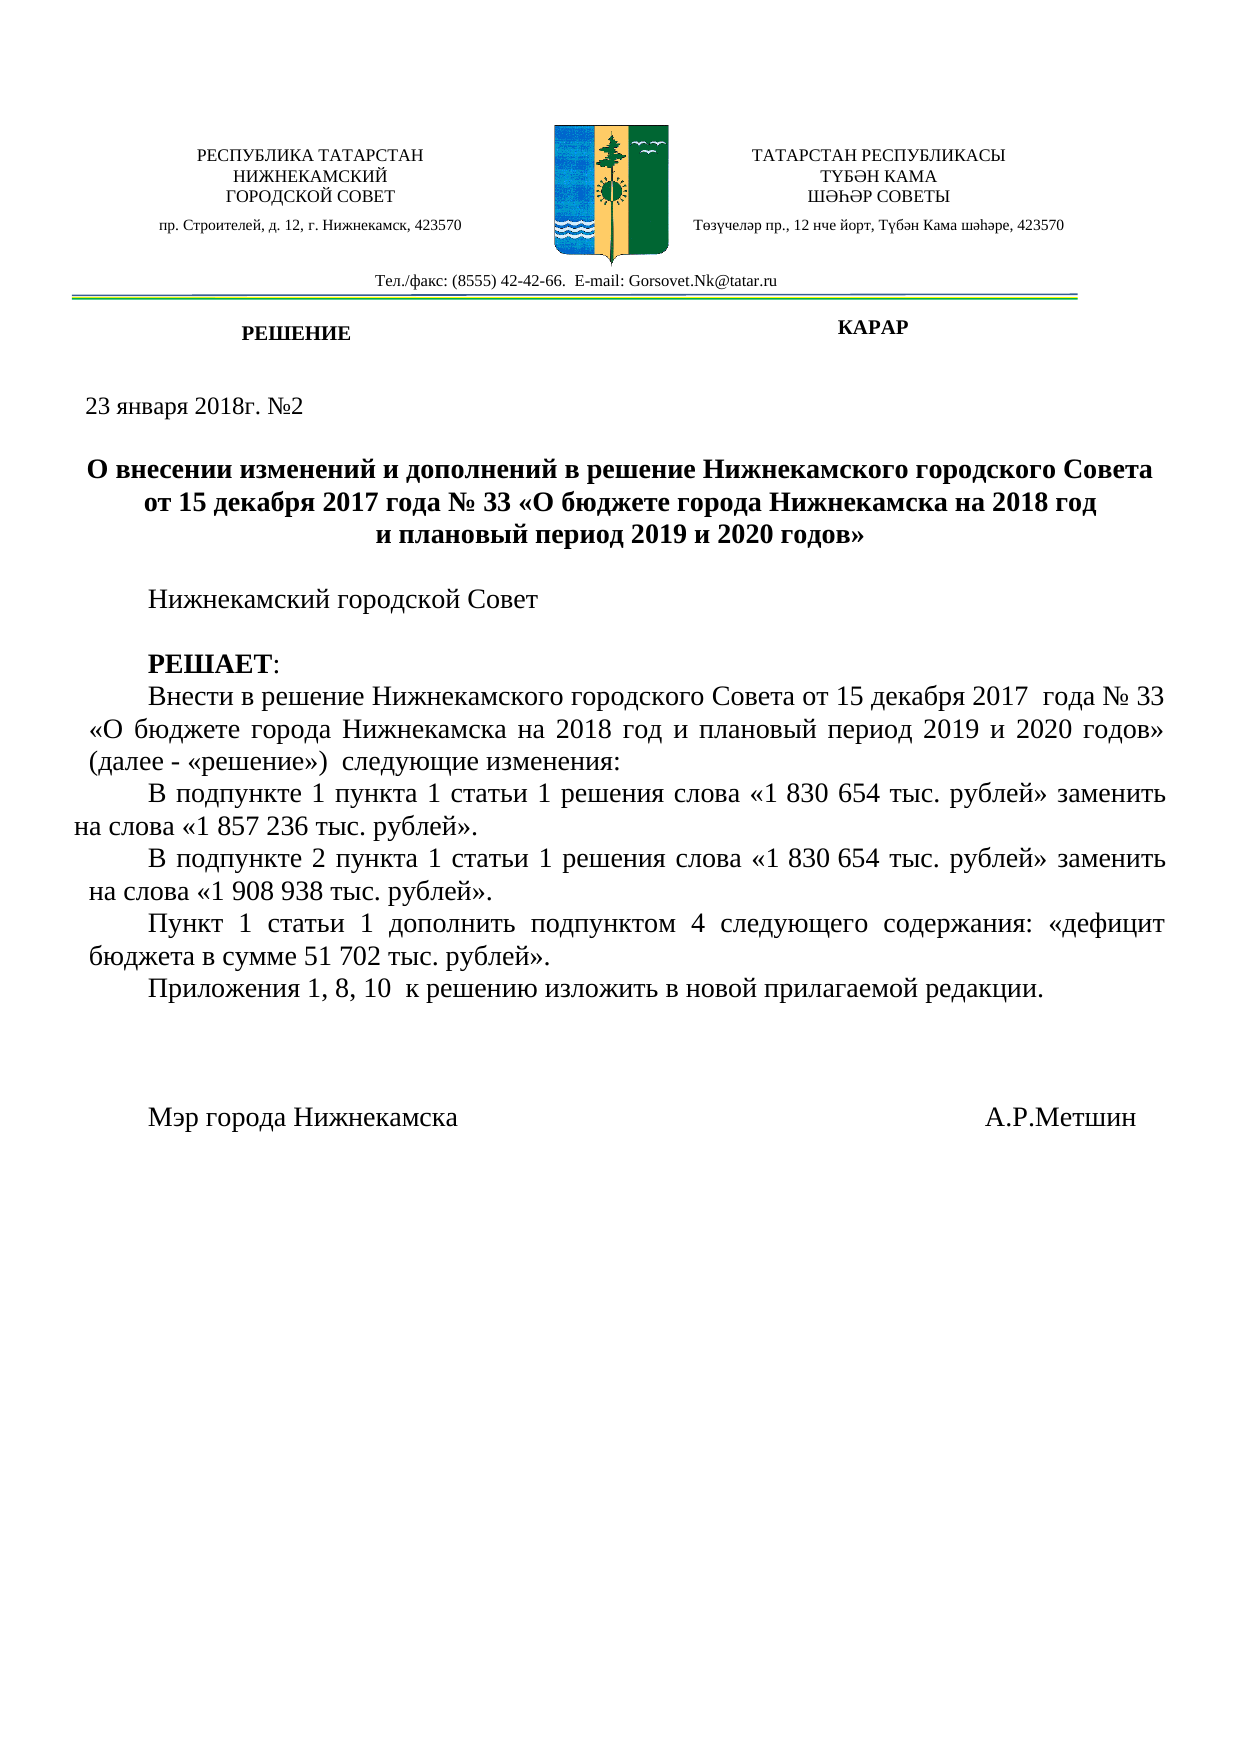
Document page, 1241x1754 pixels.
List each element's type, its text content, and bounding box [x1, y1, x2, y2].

text Нижнекамский городской Совет [74, 582, 1167, 614]
table_cell Тел./факс: (8555) 42-42-66. E-mail: Gorsovet.Nk@tatar.ru [74, 271, 1078, 294]
table_header А.Р.Метшин [605, 1101, 1167, 1133]
text Внести в решение Нижнекамского городского Совета от 15 декабря 2017 года № 33 «О бюджете города Нижнекамска на 2018 год и плановый период 2019 и 2020 годов» (далее - «решение») следующие изменения: [89, 679, 1167, 777]
text РЕШАЕТ: [89, 647, 1167, 679]
text и плановый период 2019 и 2020 годов» [74, 517, 1167, 550]
table_cell РЕШЕНИЕ 23 января 2018г. №2 [74, 300, 620, 420]
table_header ПАРАТ РЕСПУБЛИКА ТАТАРСТАН НИЖНЕКАМСКИЙ ГОРОДСКОЙ СОВЕТ пр. Строителей, д. 12, г. Нижнекамск, 423570 [74, 121, 546, 271]
picture [546, 121, 677, 271]
text Приложения 1, 8, 10 к решению изложить в новой прилагаемой редакции. [89, 971, 1167, 1003]
table_header Мэр города Нижнекамска [63, 1101, 605, 1133]
text от 15 декабря 2017 года № 33 «О бюджете города Нижнекамска на 2018 год [74, 485, 1167, 517]
table_cell КАРАР [620, 300, 1078, 420]
text О внесении изменений и дополнений в решение Нижнекамского городского Совета [74, 453, 1167, 485]
text В подпункте 1 пункта 1 статьи 1 решения слова «1 830 654 тыс. рублей» заменить на слова «1 857 236 тыс. рублей». [74, 777, 1167, 841]
table_header ТАТАРСТАН РЕСПУБЛИКАСЫ ТҮБӘН КАМА ШӘҺӘР СОВЕТЫ Төзүчеләр пр., 12 нче йорт, Түбән Кама шәһәре, 423570 [679, 121, 1078, 271]
text Пункт 1 статьи 1 дополнить подпунктом 4 следующего содержания: «дефицит бюджета в сумме 51 702 тыс. рублей». [89, 906, 1167, 971]
text В подпункте 2 пункта 1 статьи 1 решения слова «1 830 654 тыс. рублей» заменить на слова «1 908 938 тыс. рублей». [89, 841, 1167, 906]
